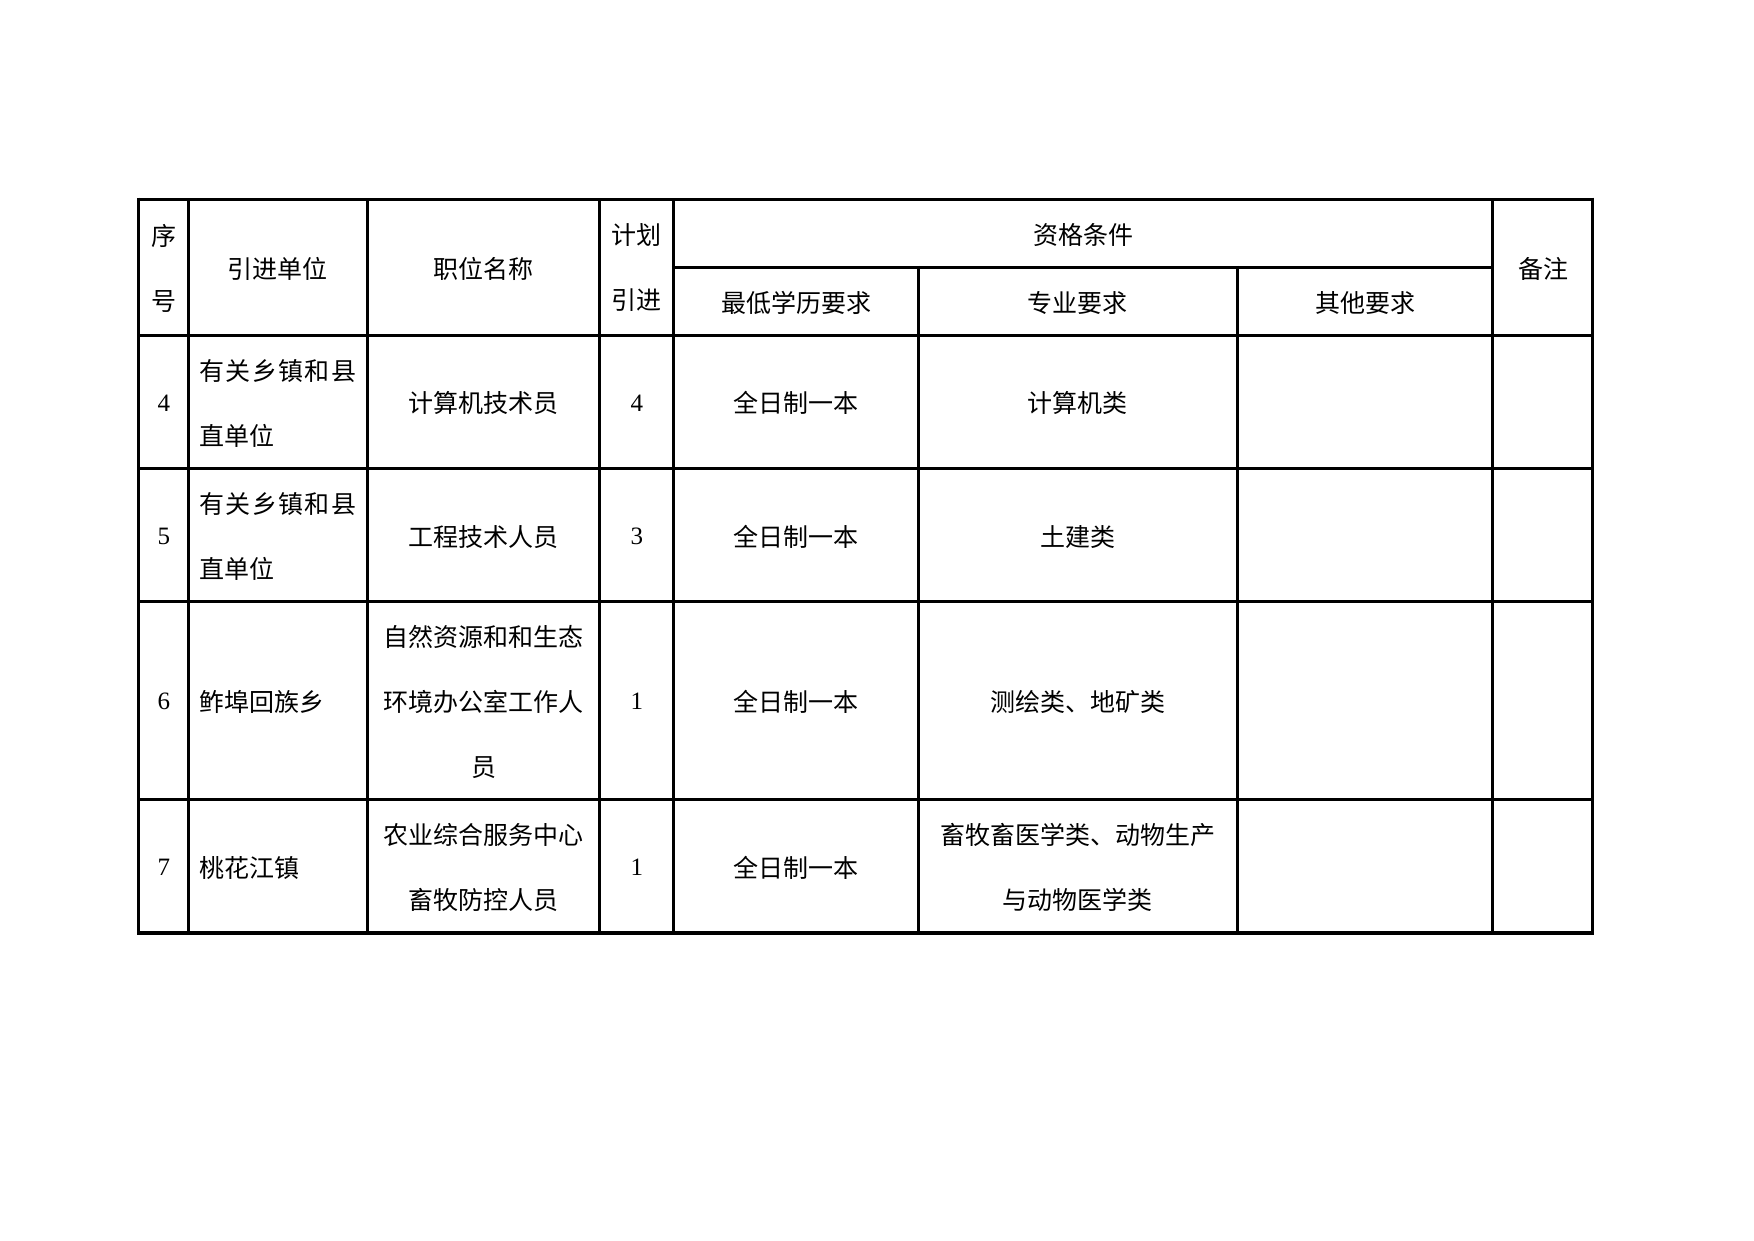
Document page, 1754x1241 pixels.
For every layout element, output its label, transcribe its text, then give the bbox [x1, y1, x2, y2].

table_cell [1239, 801, 1491, 931]
table_cell 自然资源和和生态环境办公室工作人员 [369, 603, 598, 798]
table_cell 其他要求 [1239, 269, 1491, 334]
table_cell 4 [601, 337, 672, 467]
table_cell [1494, 470, 1591, 600]
table_cell [1494, 337, 1591, 467]
table_cell 畜牧畜医学类、动物生产与动物医学类 [920, 801, 1236, 931]
table_cell 农业综合服务中心畜牧防控人员 [369, 801, 598, 931]
table_header 引进单位 [190, 201, 366, 334]
table_header 序号 [140, 201, 187, 334]
table_cell 3 [601, 470, 672, 600]
table_cell [1239, 603, 1491, 798]
table_cell 全日制一本 [675, 337, 917, 467]
table_cell 1 [601, 801, 672, 931]
table_cell [1494, 603, 1591, 798]
table_cell [1239, 337, 1491, 467]
table_header 计划引进人数 [601, 201, 672, 334]
table_cell 桃花江镇 [190, 801, 366, 931]
table_cell 有关乡镇和县直单位 [190, 337, 366, 467]
table_cell 6 [140, 603, 187, 798]
table_cell 土建类 [920, 470, 1236, 600]
table_cell 最低学历要求 [675, 269, 917, 334]
table_header 备注 [1494, 201, 1591, 334]
table_cell 7 [140, 801, 187, 931]
table_cell 有关乡镇和县直单位 [190, 470, 366, 600]
table_cell 专业要求 [920, 269, 1236, 334]
table_cell 全日制一本 [675, 603, 917, 798]
table_cell 计算机技术员 [369, 337, 598, 467]
table_cell [1239, 470, 1491, 600]
table_cell 工程技术人员 [369, 470, 598, 600]
table_cell [1494, 801, 1591, 931]
table_cell 全日制一本 [675, 470, 917, 600]
table_header 资格条件 [675, 201, 1491, 266]
table_cell 计算机类 [920, 337, 1236, 467]
table_cell 4 [140, 337, 187, 467]
table_cell 5 [140, 470, 187, 600]
table_cell 全日制一本 [675, 801, 917, 931]
table_cell 1 [601, 603, 672, 798]
table_cell 鲊埠回族乡 [190, 603, 366, 798]
table_header 职位名称 [369, 201, 598, 334]
table_cell 测绘类、地矿类 [920, 603, 1236, 798]
